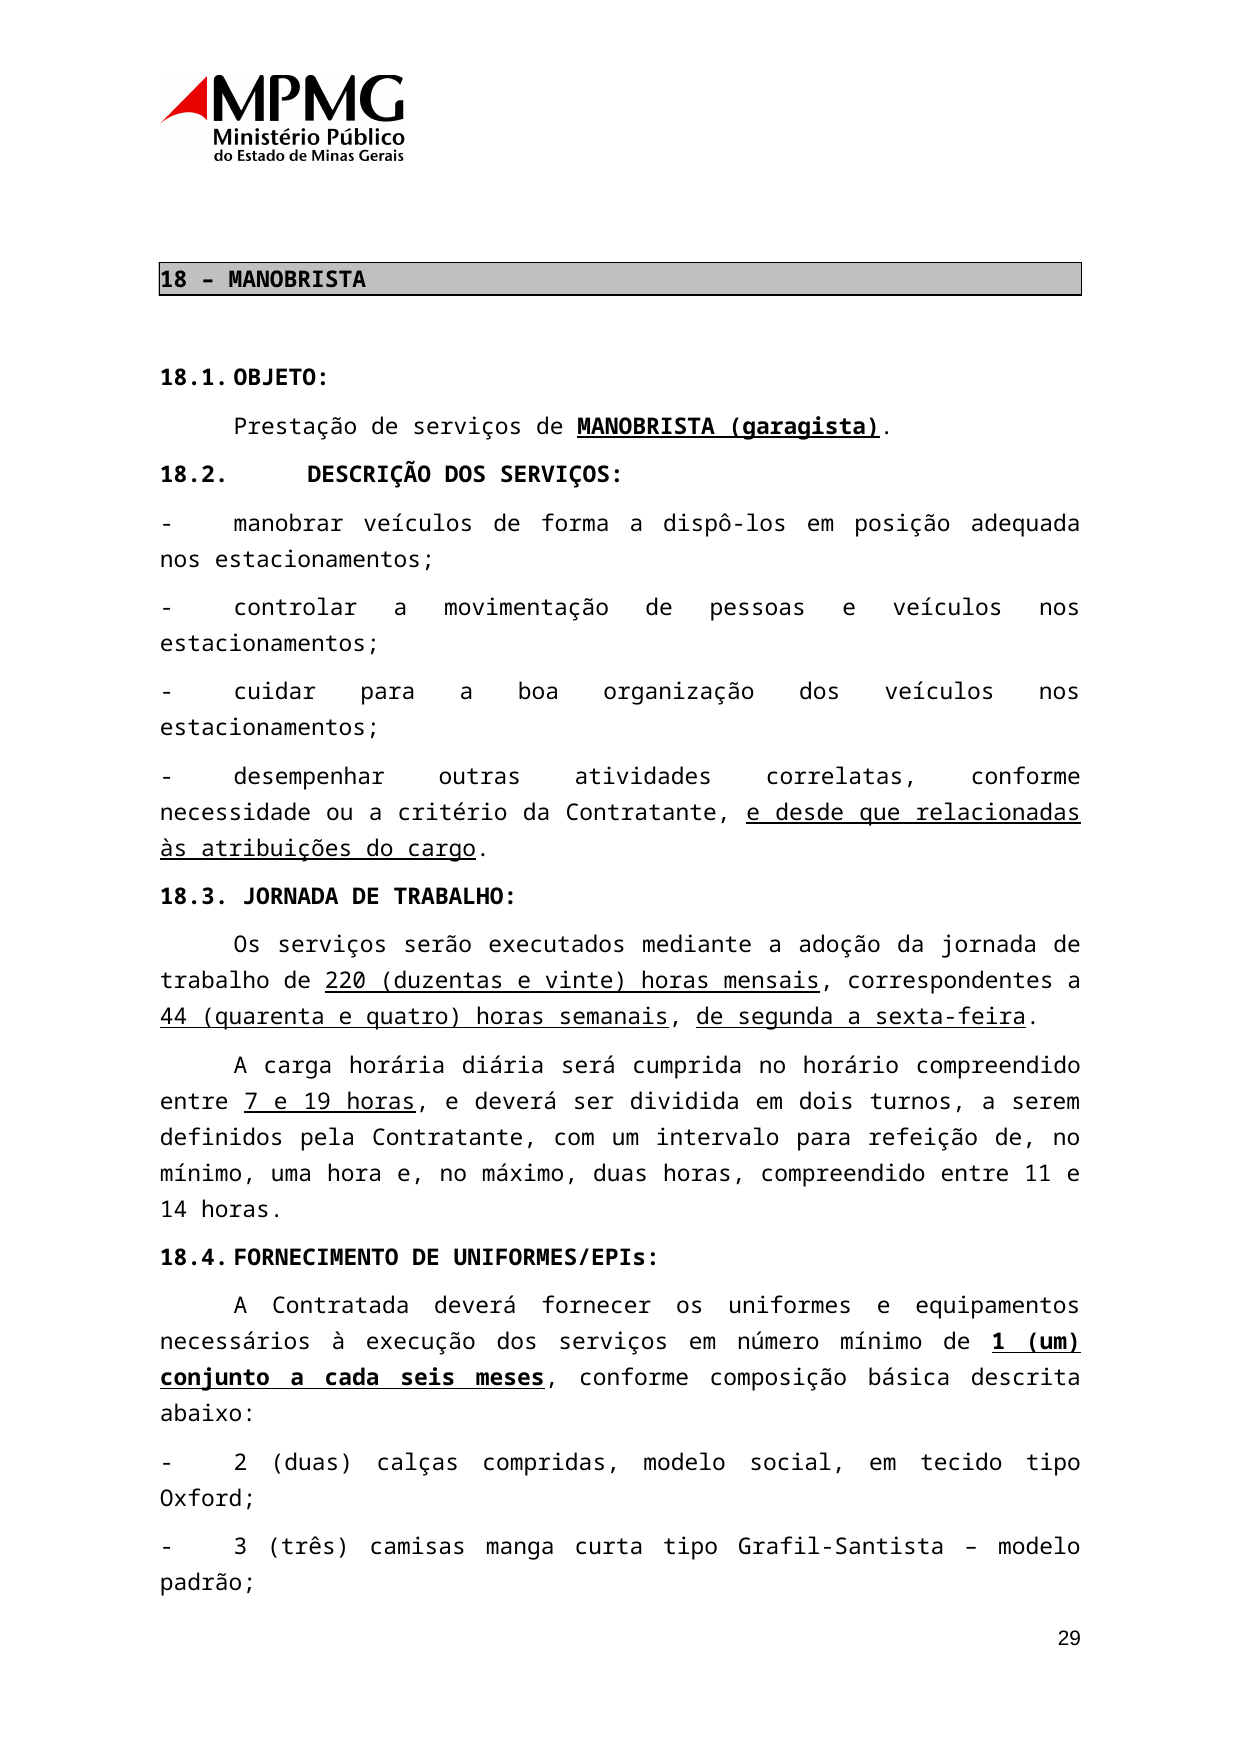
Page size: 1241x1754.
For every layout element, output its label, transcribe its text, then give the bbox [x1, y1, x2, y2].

text - 3 (três) camisas manga curta tipo Grafil-Santista – modelo padrão; [159, 1530, 1081, 1597]
text 18 – MANOBRISTA [160, 263, 1081, 294]
text - desempenhar outras atividades correlatas, conforme necessidade ou a critério da Contratante, e desde que relacionadas às atribuições do cargo. [159, 760, 1081, 863]
picture [159, 75, 405, 161]
text Os serviços serão executados mediante a adoção da jornada de trabalho de 220 (duzentas e vinte) horas mensais, correspondentes a 44 (quarenta e quatro) horas semanais, de segunda a sexta-feira. [159, 928, 1081, 1032]
text - manobrar veículos de forma a dispô-los em posição adequada nos estacionamentos; [159, 507, 1081, 574]
text A carga horária diária será cumprida no horário compreendido entre 7 e 19 horas, e deverá ser dividida em dois turnos, a serem definidos pela Contratante, com um intervalo para refeição de, no mínimo, uma hora e, no máximo, duas horas, compreendido entre 11 e 14 horas. [159, 1049, 1081, 1224]
text 18.4. FORNECIMENTO DE UNIFORMES/EPIs: [159, 1241, 1081, 1272]
text A Contratada deverá fornecer os uniformes e equipamentos necessários à execução dos serviços em número mínimo de 1 (um) conjunto a cada seis meses, conforme composição básica descrita abaixo: [159, 1289, 1081, 1428]
text 18.3. JORNADA DE TRABALHO: [159, 880, 1081, 911]
text - 2 (duas) calças compridas, modelo social, em tecido tipo Oxford; [159, 1446, 1081, 1513]
text 18.2. DESCRIÇÃO DOS SERVIÇOS: [159, 458, 1081, 489]
text 18.1. OBJETO: [159, 361, 1081, 392]
text - controlar a movimentação de pessoas e veículos nos estacionamentos; [159, 591, 1081, 658]
text - cuidar para a boa organização dos veículos nos estacionamentos; [159, 675, 1081, 742]
text Prestação de serviços de MANOBRISTA (garagista). [159, 410, 1081, 441]
